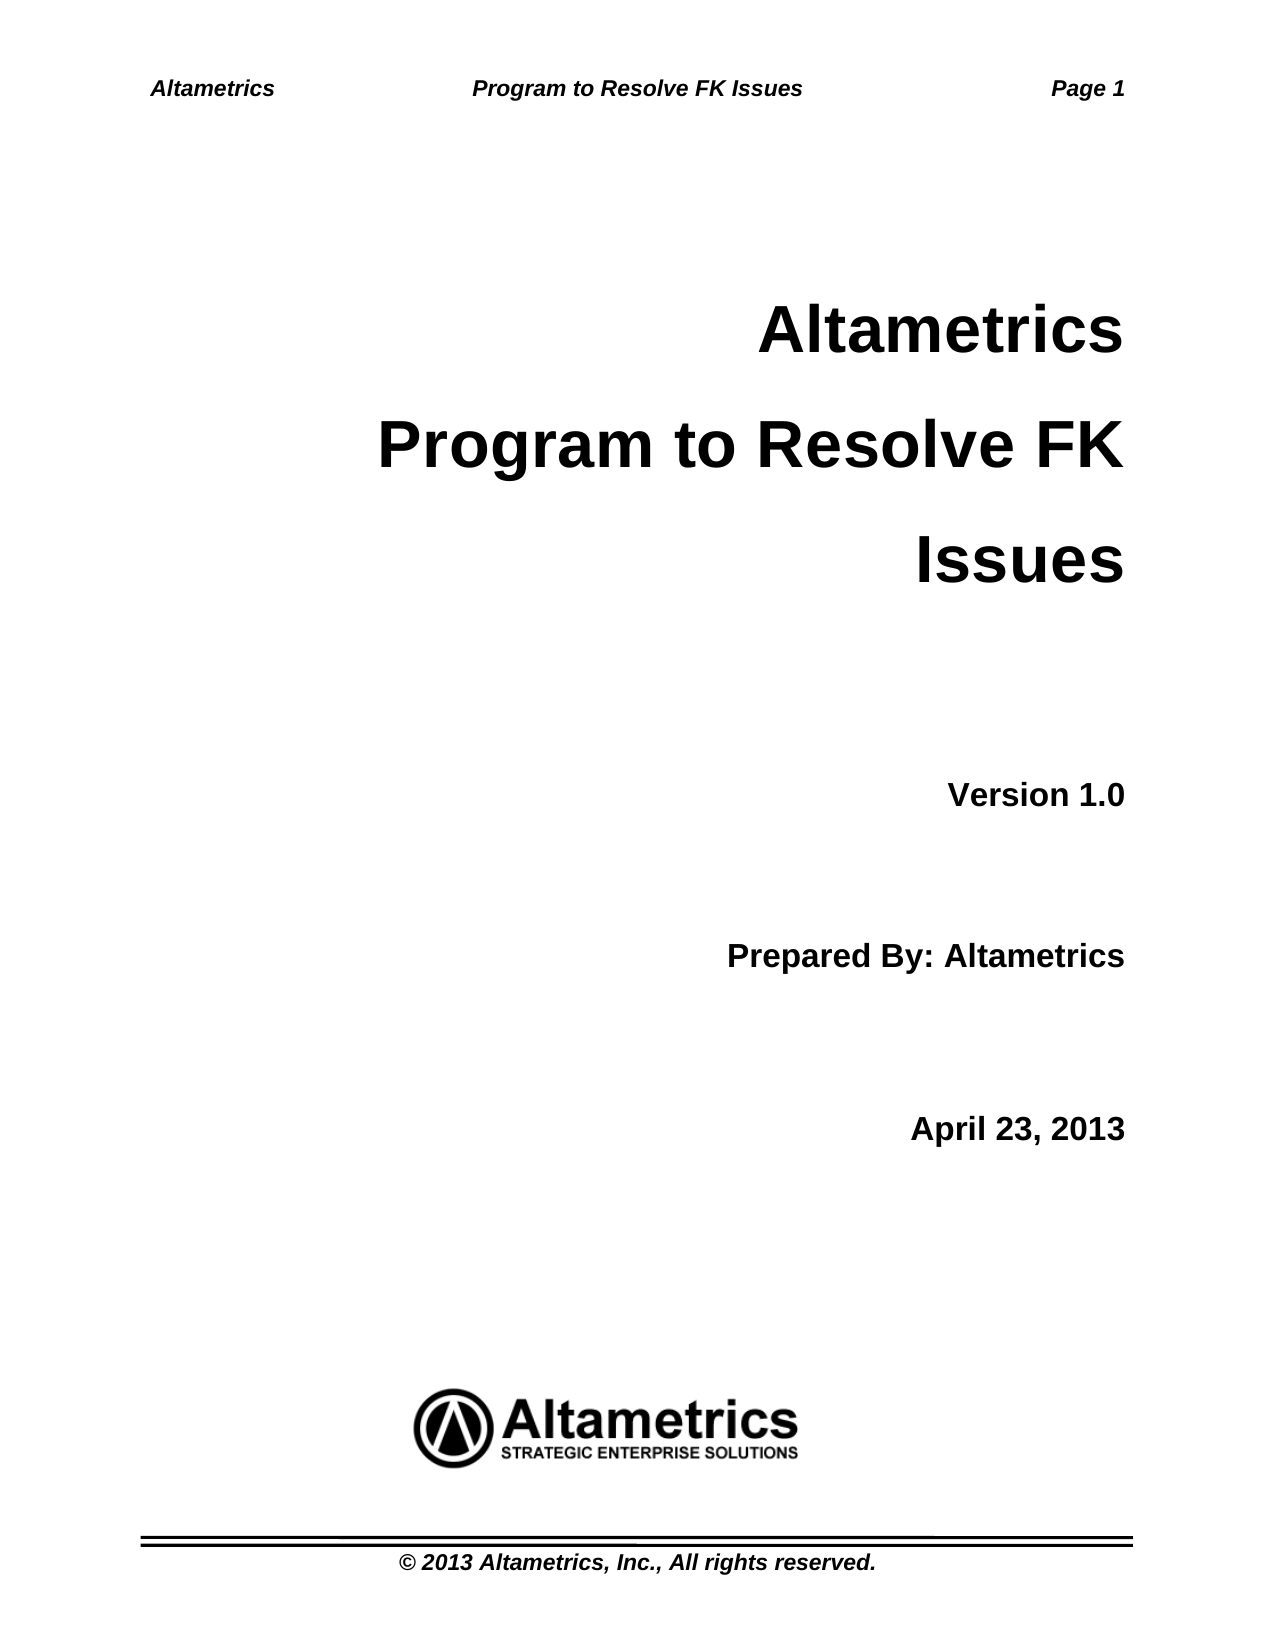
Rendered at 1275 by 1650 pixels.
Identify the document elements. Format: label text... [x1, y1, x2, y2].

text Version 1.0 [150, 775, 1125, 814]
text April 23, 2013 [150, 1109, 1125, 1147]
picture [411, 1386, 804, 1471]
text Prepared By: Altametrics [150, 936, 1125, 974]
title Altametrics [150, 290, 1125, 367]
title Program to Resolve FK Issues [150, 405, 1125, 597]
